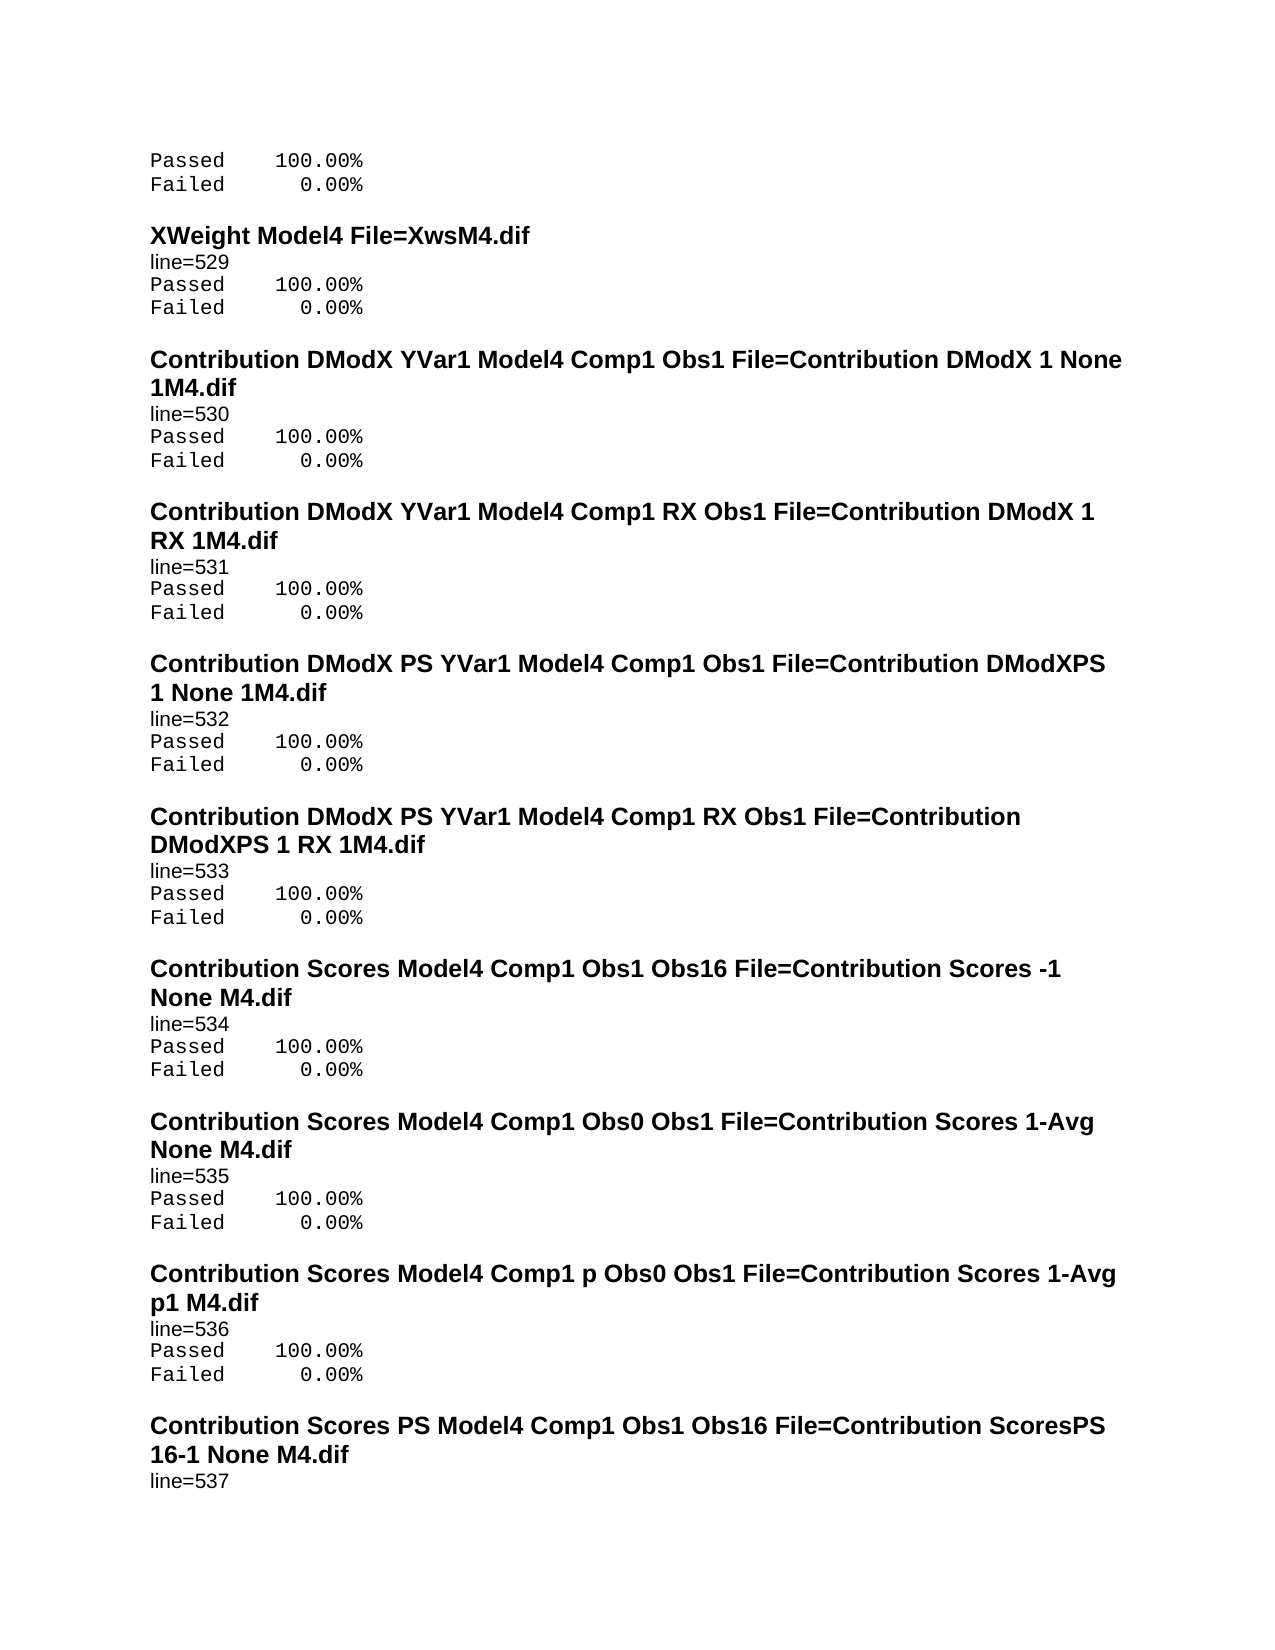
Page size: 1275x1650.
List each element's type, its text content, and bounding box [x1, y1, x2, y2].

text Passed 100.00% [150, 150, 1125, 174]
text Passed 100.00% [150, 1340, 1125, 1364]
text Contribution DModX PS YVar1 Model4 Comp1 RX Obs1 File=Contribution DModXPS 1 RX 1M4.dif [150, 802, 1125, 859]
text line=536 [150, 1316, 1125, 1340]
text Contribution Scores Model4 Comp1 Obs0 Obs1 File=Contribution Scores 1-Avg None M4.dif [150, 1107, 1125, 1164]
text line=529 [150, 250, 1125, 274]
text Failed 0.00% [150, 754, 1125, 778]
text line=532 [150, 707, 1125, 731]
text Contribution Scores Model4 Comp1 p Obs0 Obs1 File=Contribution Scores 1-Avg p1 M4.dif [150, 1259, 1125, 1316]
text Contribution Scores Model4 Comp1 Obs1 Obs16 File=Contribution Scores -1 None M4.dif [150, 954, 1125, 1012]
text Failed 0.00% [150, 1059, 1125, 1083]
text line=530 [150, 402, 1125, 426]
text Passed 100.00% [150, 426, 1125, 450]
text line=534 [150, 1012, 1125, 1036]
text line=535 [150, 1164, 1125, 1188]
text Passed 100.00% [150, 1188, 1125, 1212]
text Failed 0.00% [150, 907, 1125, 931]
text Contribution Scores PS Model4 Comp1 Obs1 Obs16 File=Contribution ScoresPS 16-1 None M4.dif [150, 1411, 1125, 1469]
text Contribution DModX YVar1 Model4 Comp1 Obs1 File=Contribution DModX 1 None 1M4.dif [150, 344, 1125, 402]
text XWeight Model4 File=XwsM4.dif [150, 221, 1125, 250]
text Passed 100.00% [150, 1036, 1125, 1059]
text Passed 100.00% [150, 883, 1125, 907]
text Contribution DModX PS YVar1 Model4 Comp1 Obs1 File=Contribution DModXPS 1 None 1M4.dif [150, 649, 1125, 707]
text line=537 [150, 1469, 1125, 1493]
text line=533 [150, 859, 1125, 883]
text Failed 0.00% [150, 450, 1125, 473]
text Failed 0.00% [150, 1212, 1125, 1235]
text Failed 0.00% [150, 174, 1125, 197]
text Failed 0.00% [150, 297, 1125, 321]
text Passed 100.00% [150, 274, 1125, 297]
text Passed 100.00% [150, 578, 1125, 602]
text Passed 100.00% [150, 731, 1125, 754]
text Failed 0.00% [150, 1364, 1125, 1388]
text Failed 0.00% [150, 602, 1125, 626]
text line=531 [150, 554, 1125, 578]
text Contribution DModX YVar1 Model4 Comp1 RX Obs1 File=Contribution DModX 1 RX 1M4.dif [150, 497, 1125, 554]
